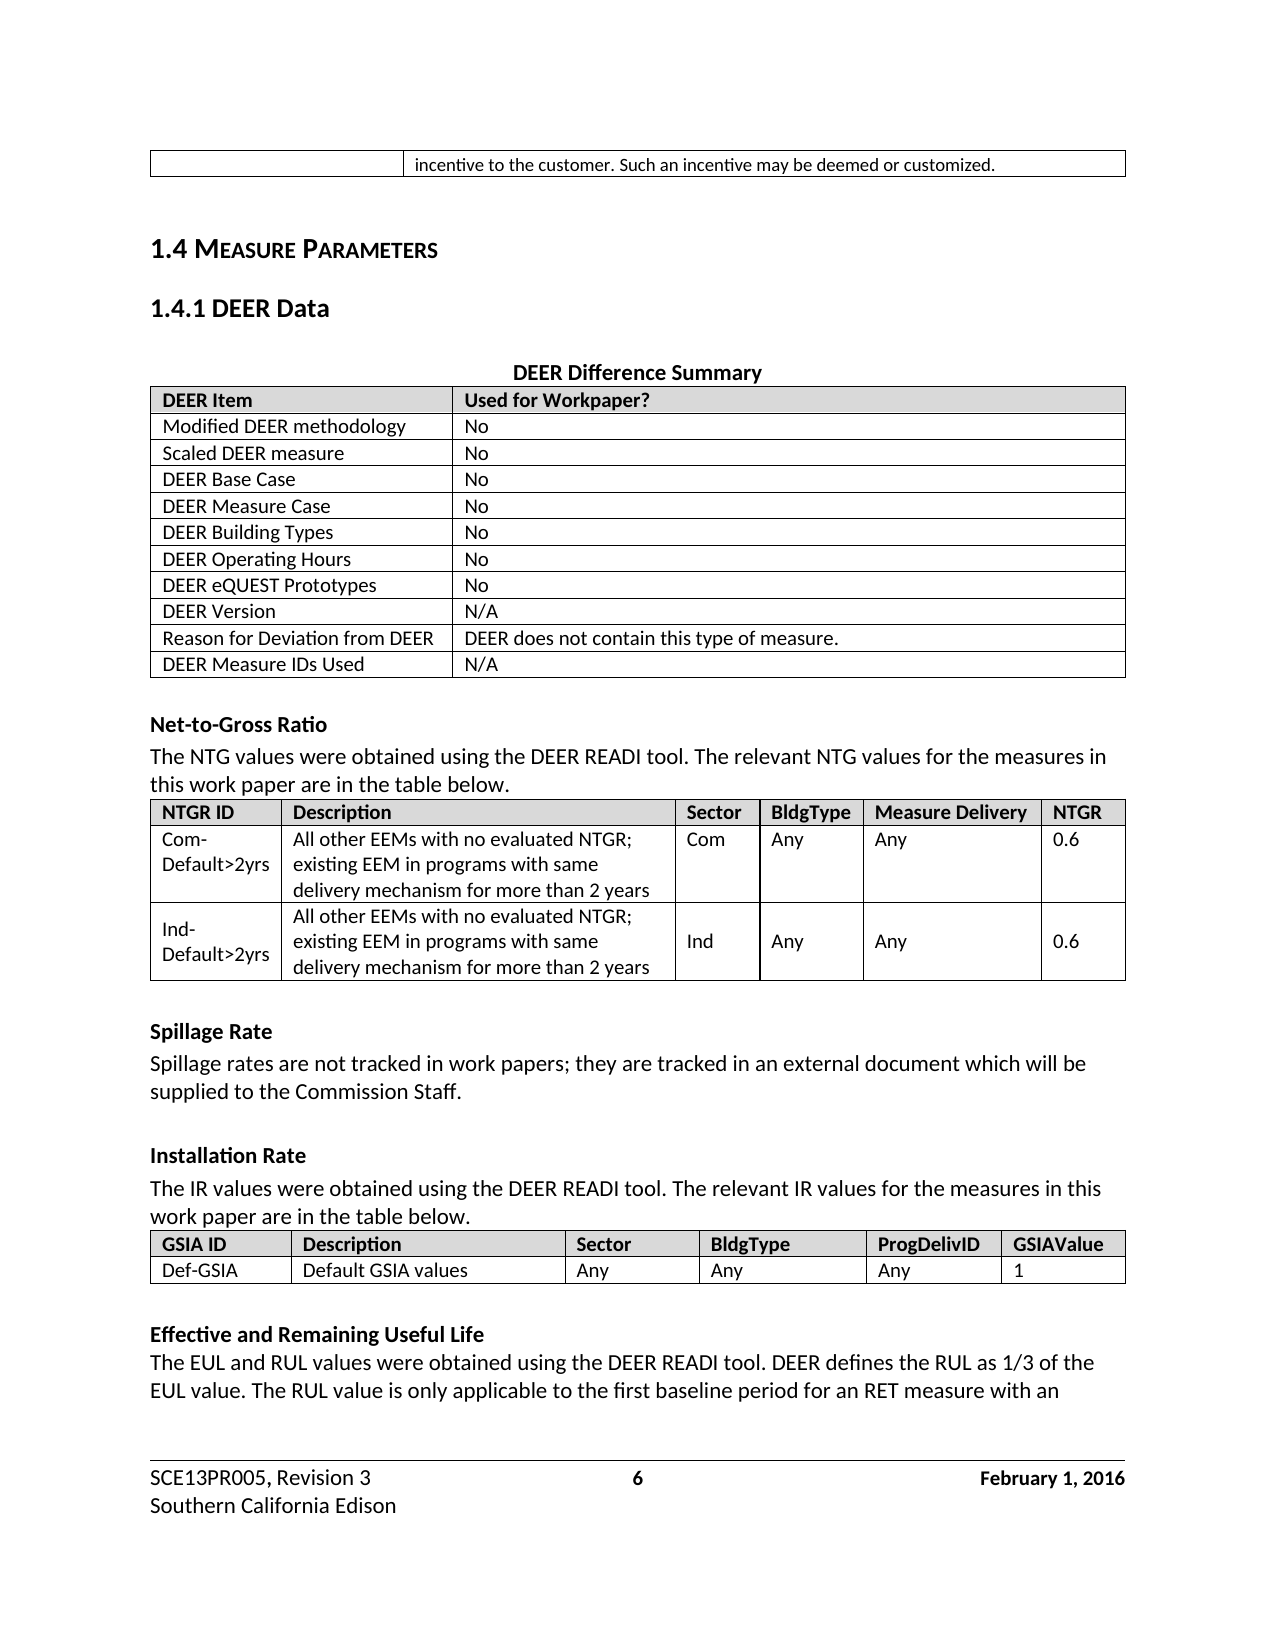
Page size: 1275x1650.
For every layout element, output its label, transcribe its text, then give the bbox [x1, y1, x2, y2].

table_header ProgDelivID [867, 1231, 1001, 1256]
subtitle 1.4.1 DEER Data [150, 291, 1125, 324]
table_header NTGR ID [151, 800, 281, 825]
table_cell Ind-Default>2yrs [151, 903, 281, 979]
table_cell DEER Version [151, 599, 452, 624]
subtitle 1.4 Measure Parameters [150, 230, 1125, 266]
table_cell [404, 151, 1125, 176]
table_cell No [453, 414, 1125, 439]
text The IR values were obtained using the DEER READI tool. The relevant IR values for the measures in this work paper are in the table below. [150, 1174, 1125, 1230]
table_header GSIAValue [1002, 1231, 1125, 1256]
table_cell Any [700, 1257, 866, 1283]
text Spillage Rate [150, 1017, 1125, 1045]
text Spillage rates are not tracked in work papers; they are tracked in an external document which will be supplied to the Commission Staff. [150, 1049, 1125, 1105]
text Installation Rate [150, 1142, 1125, 1169]
table_cell Any [761, 826, 863, 902]
table_cell All other EEMs with no evaluated NTGR; existing EEM in programs with same delivery mechanism for more than 2 years [282, 903, 675, 979]
table_cell No [453, 546, 1125, 571]
table_header Sector [566, 1231, 699, 1256]
table_header Used for Workpaper? [453, 387, 1125, 412]
table_header BldgType [700, 1231, 866, 1256]
table_cell No [453, 466, 1125, 492]
table_cell DEER Base Case [151, 466, 452, 492]
table_cell Modified DEER methodology [151, 414, 452, 439]
table_header NTGR [1042, 800, 1125, 825]
table_header Measure Delivery [864, 800, 1041, 825]
table_cell Any [867, 1257, 1001, 1283]
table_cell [151, 151, 403, 176]
table_cell DEER eQUEST Prototypes [151, 572, 452, 598]
table_cell DEER Operating Hours [151, 546, 452, 571]
table_cell Reason for Deviation from DEER [151, 625, 452, 651]
table_cell Any [566, 1257, 699, 1283]
table_cell Scaled DEER measure [151, 440, 452, 465]
table_cell Com-Default>2yrs [151, 826, 281, 902]
table_cell DEER Building Types [151, 519, 452, 545]
table_cell Any [864, 903, 1041, 979]
table_cell Default GSIA values [292, 1257, 565, 1283]
table_cell DEER does not contain this type of measure. [453, 625, 1125, 651]
table_cell No [453, 440, 1125, 465]
table_cell DEER Measure IDs Used [151, 652, 452, 677]
text Effective and Remaining Useful Life [150, 1320, 1125, 1348]
table_header Description [292, 1231, 565, 1256]
table_cell Def-GSIA [151, 1257, 291, 1283]
table_cell No [453, 519, 1125, 545]
table_cell DEER Measure Case [151, 493, 452, 518]
table_cell 1 [1002, 1257, 1125, 1283]
table_cell N/A [453, 599, 1125, 624]
table_header GSIA ID [151, 1231, 291, 1256]
table_header Description [282, 800, 675, 825]
table_header Sector [676, 800, 759, 825]
table_cell 0.6 [1042, 826, 1125, 902]
table_cell 0.6 [1042, 903, 1125, 979]
text The NTG values were obtained using the DEER READI tool. The relevant NTG values for the measures in this work paper are in the table below. [150, 742, 1125, 798]
table_cell Any [864, 826, 1041, 902]
table_cell No [453, 493, 1125, 518]
table_header BldgType [761, 800, 863, 825]
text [150, 1348, 1125, 1404]
table_cell Ind [676, 903, 759, 979]
table_cell Any [761, 903, 863, 979]
table_header DEER Item [151, 387, 452, 412]
table_cell All other EEMs with no evaluated NTGR; existing EEM in programs with same delivery mechanism for more than 2 years [282, 826, 675, 902]
text Net-to-Gross Ratio [150, 710, 1125, 738]
table_cell Com [676, 826, 759, 902]
text DEER Difference Summary [150, 358, 1125, 386]
table_cell N/A [453, 652, 1125, 677]
table_cell No [453, 572, 1125, 598]
